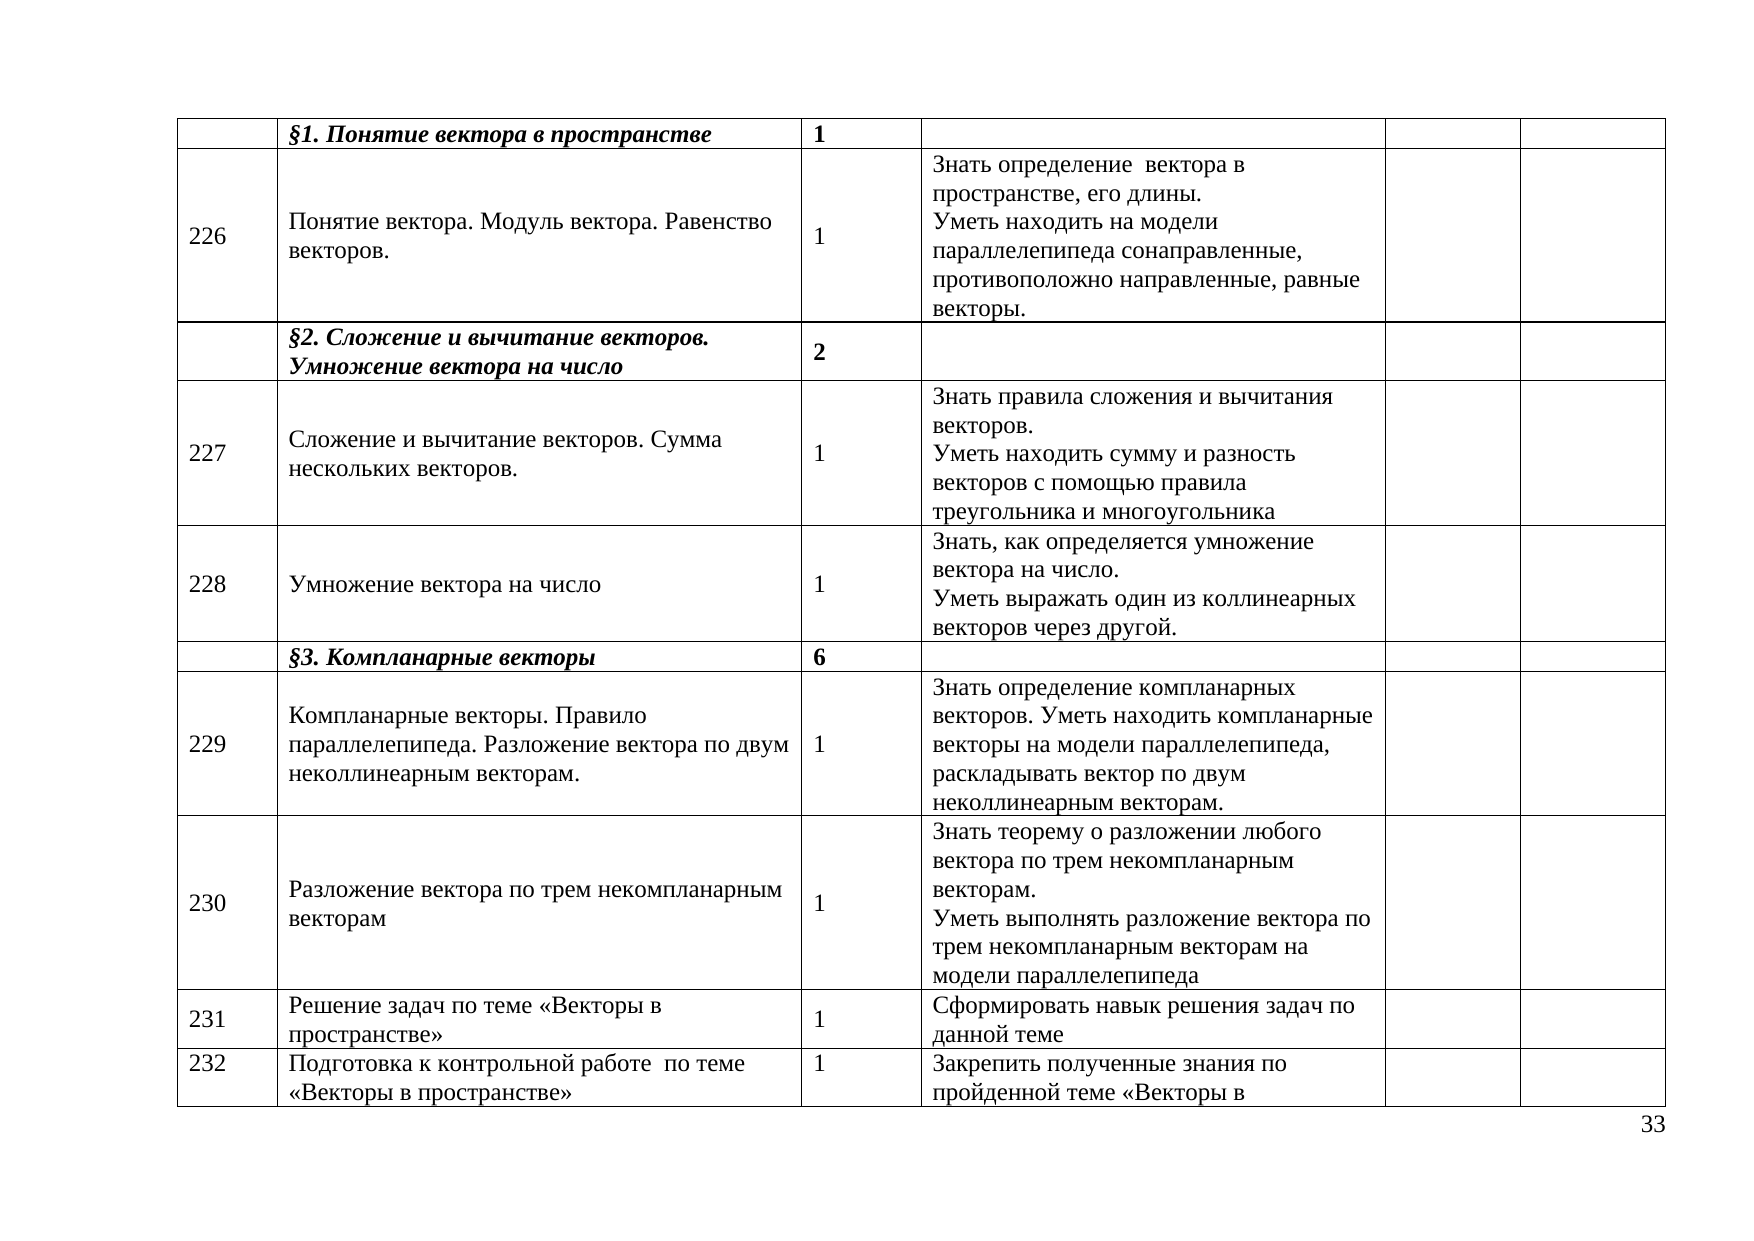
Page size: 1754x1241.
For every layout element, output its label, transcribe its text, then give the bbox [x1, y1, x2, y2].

table_cell §1. Понятие вектора в пространстве [278, 119, 801, 148]
table_cell 229 [178, 672, 277, 815]
table_cell 227 [178, 381, 277, 525]
table_cell 6 [802, 642, 921, 671]
table_cell Умножение вектора на число [278, 526, 801, 641]
table_cell 1 [802, 526, 921, 641]
table_cell 232 [178, 1049, 277, 1106]
table_cell [1386, 642, 1520, 671]
table_cell 228 [178, 526, 277, 641]
table_cell Компланарные векторы. Правило параллелепипеда. Разложение вектора по двум неколлинеарным векторам. [278, 672, 801, 815]
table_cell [278, 1049, 801, 1106]
table_cell 1 [802, 990, 921, 1047]
table_cell [1521, 642, 1665, 671]
table_cell [1386, 149, 1520, 321]
table_cell [1521, 672, 1665, 815]
table_cell 1 [802, 1049, 921, 1106]
table_cell [922, 119, 1385, 148]
table_cell [178, 323, 277, 380]
table_cell [1386, 1049, 1520, 1106]
table_cell Сложение и вычитание векторов. Сумма нескольких векторов. [278, 381, 801, 525]
table_cell [922, 642, 1385, 671]
table_cell [1521, 1049, 1665, 1106]
table_cell Знать определение вектора в пространстве, его длины. Уметь находить на модели параллелепипеда сонаправленные, противоположно направленные, равные векторы. [922, 149, 1385, 321]
table_cell [1521, 149, 1665, 321]
table_cell 231 [178, 990, 277, 1047]
table_cell [1521, 526, 1665, 641]
table_cell Знать правила сложения и вычитания векторов. Уметь находить сумму и разность векторов с помощью правила треугольника и многоугольника [922, 381, 1385, 525]
table_cell 1 [802, 119, 921, 148]
table_cell [1521, 323, 1665, 380]
table_cell [178, 642, 277, 671]
table_cell [1521, 816, 1665, 989]
table_cell [922, 323, 1385, 380]
table_cell Решение задач по теме «Векторы в пространстве» [278, 990, 801, 1047]
table_cell [1386, 672, 1520, 815]
table_cell 1 [802, 816, 921, 989]
table_cell [1386, 816, 1520, 989]
table_cell [1521, 381, 1665, 525]
table_cell Знать определение компланарных векторов. Уметь находить компланарные векторы на модели параллелепипеда, раскладывать вектор по двум неколлинеарным векторам. [922, 672, 1385, 815]
table_cell [1386, 990, 1520, 1047]
table_cell [1386, 323, 1520, 380]
table_cell 230 [178, 816, 277, 989]
table_cell §2. Сложение и вычитание векторов. Умножение вектора на число [278, 323, 801, 380]
table_cell [1386, 526, 1520, 641]
table_cell 2 [802, 323, 921, 380]
table_cell Знать, как определяется умножение вектора на число. Уметь выражать один из коллинеарных векторов через другой. [922, 526, 1385, 641]
table_cell 1 [802, 672, 921, 815]
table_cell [922, 1049, 1385, 1106]
table_cell [1386, 119, 1520, 148]
table_cell [1521, 990, 1665, 1047]
table_cell 1 [802, 149, 921, 321]
table_cell §3. Компланарные векторы [278, 642, 801, 671]
table_cell 1 [802, 381, 921, 525]
table_cell Знать теорему о разложении любого вектора по трем некомпланарным векторам. Уметь выполнять разложение вектора по трем некомпланарным векторам на модели параллелепипеда [922, 816, 1385, 989]
table_cell [1521, 119, 1665, 148]
table_cell Понятие вектора. Модуль вектора. Равенство векторов. [278, 149, 801, 321]
table_cell [178, 119, 277, 148]
table_cell [1386, 381, 1520, 525]
table_cell Сформировать навык решения задач по данной теме [922, 990, 1385, 1047]
table_cell Разложение вектора по трем некомпланарным векторам [278, 816, 801, 989]
table_cell 226 [178, 149, 277, 321]
